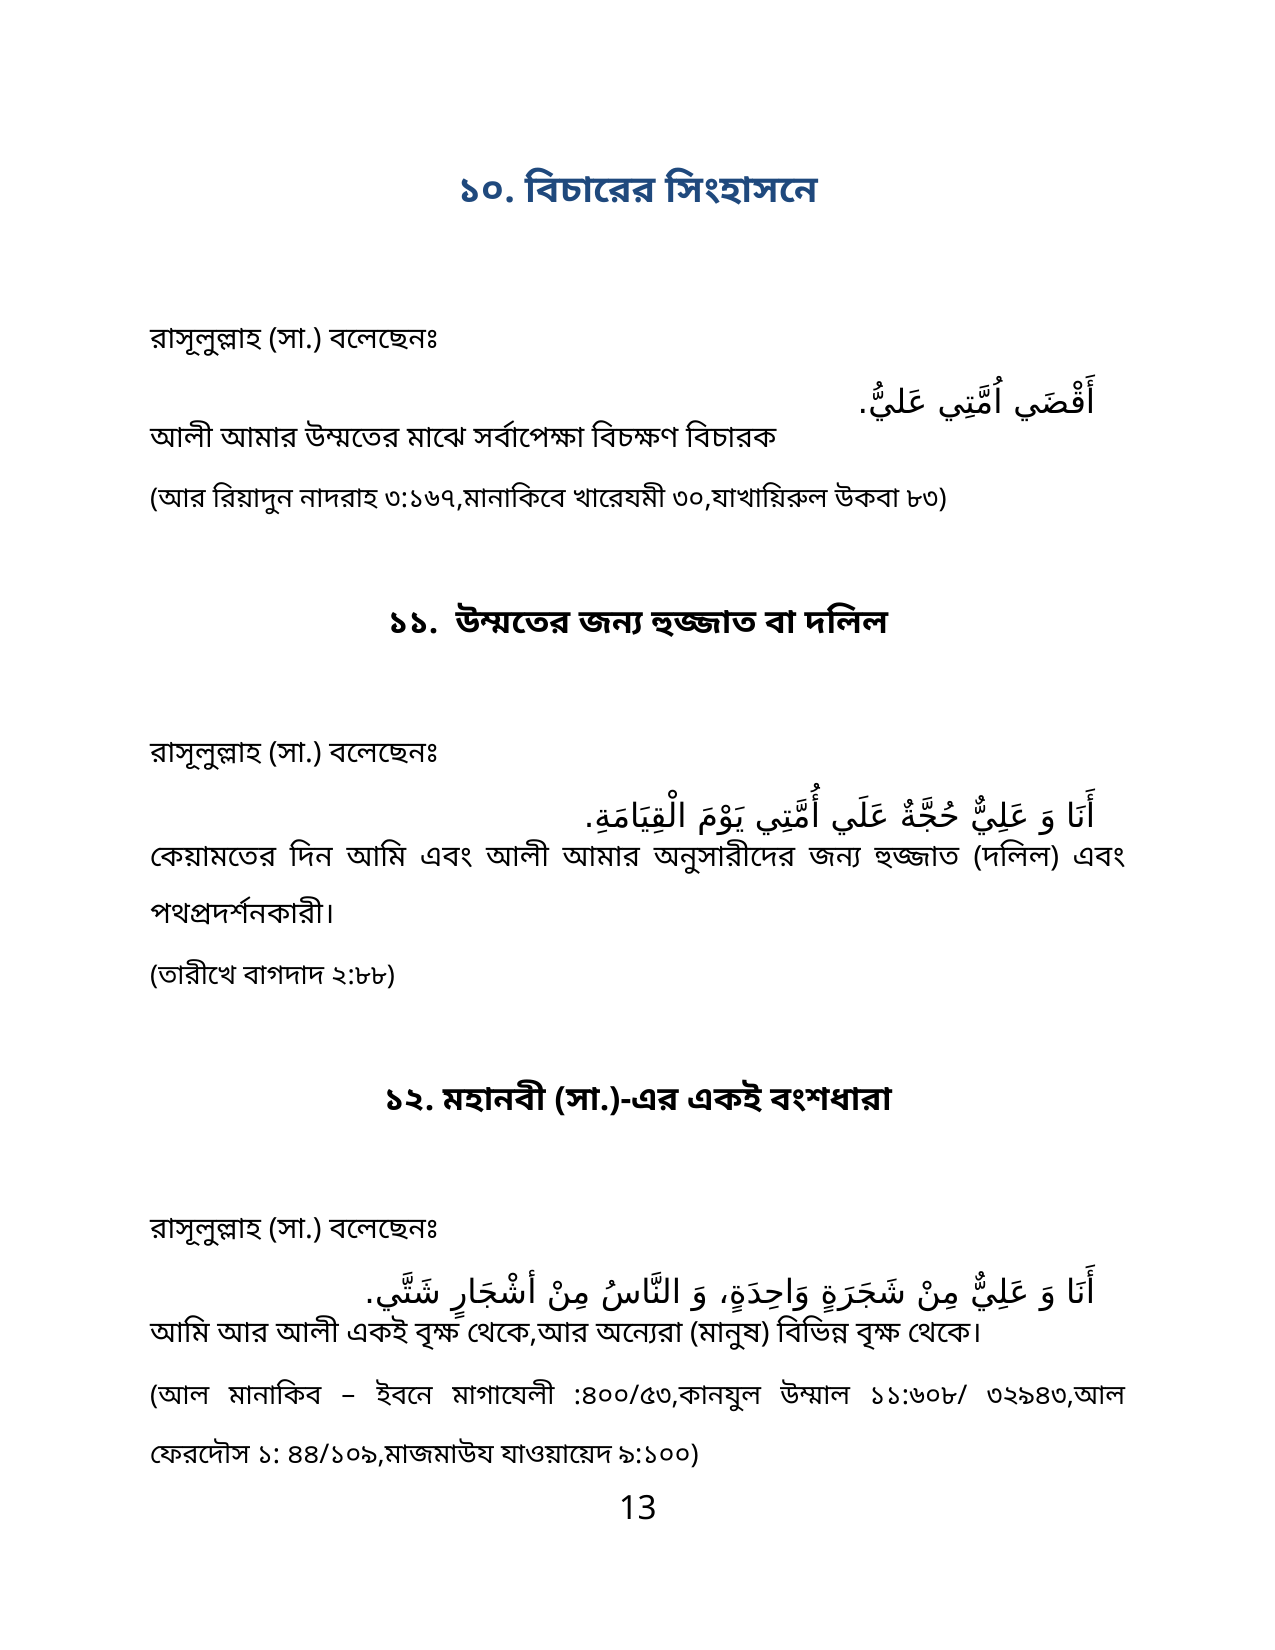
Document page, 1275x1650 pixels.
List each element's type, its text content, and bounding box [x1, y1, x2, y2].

text ১১. উম্মতের জন্য হুজ্জাত বা দলিল [150, 598, 1125, 647]
text (আর রিয়াদুন নাদরাহ ৩:১৬৭,মানাকিবে খারেযমী ৩০,যাখায়িরুল উকবা ৮৩) [150, 479, 1125, 519]
subtitle ১০. বিচারের সিংহাসনে [150, 162, 1125, 218]
text কেয়ামতের দিন আমি এবং আলী আমার অনুসারীদের জন্য হুজ্জাত (দলিল) এবং পথপ্রদর্শনকারী। [150, 835, 1125, 936]
text (আল মানাকিব – ইবনে মাগাযেলী :৪০০/৫৩,কানযুল উম্মাল ১১:৬০৮/ ৩২৯৪৩,আল ফেরদৌস ১: ৪৪/১০৯,মাজমাউয যাওয়ায়েদ ৯:১০০) [150, 1376, 1125, 1474]
text ১২. মহানবী (সা.)-এর একই বংশধারা [150, 1074, 1125, 1124]
text (তারীখে বাগদাদ ২:৮৮) [150, 955, 1125, 995]
text আলী আমার উম্মতের মাঝে সর্বাপেক্ষা বিচক্ষণ বিচারক [150, 421, 1125, 459]
text আমি আর আলী একই বৃক্ষ থেকে,আর অন্যেরা (মানুষ) বিভিন্ন বৃক্ষ থেকে। [150, 1311, 1125, 1354]
text أَنَا وَ عَلِيٌّ مِنْ شَجَرَةٍ وَاحِدَةٍ، وَ النَّاسُ مِنْ أشْجَارٍ شَتَّي. [150, 1272, 1125, 1311]
text রাসূলুল্লাহ (সা.) বলেছেনঃ [150, 318, 1125, 361]
text أَنَا وَ عَلِيٌّ حُجَّةٌ عَلَي أُمَّتِي يَوْمَ الْقِيَامَةِ. [150, 796, 1125, 835]
text أَقْضَي اُمَّتِي عَليُّ. [150, 382, 1125, 421]
text রাসূলুল্লাহ (সা.) বলেছেনঃ [150, 732, 1125, 774]
text রাসূলুল্লাহ (সা.) বলেছেনঃ [150, 1208, 1125, 1251]
